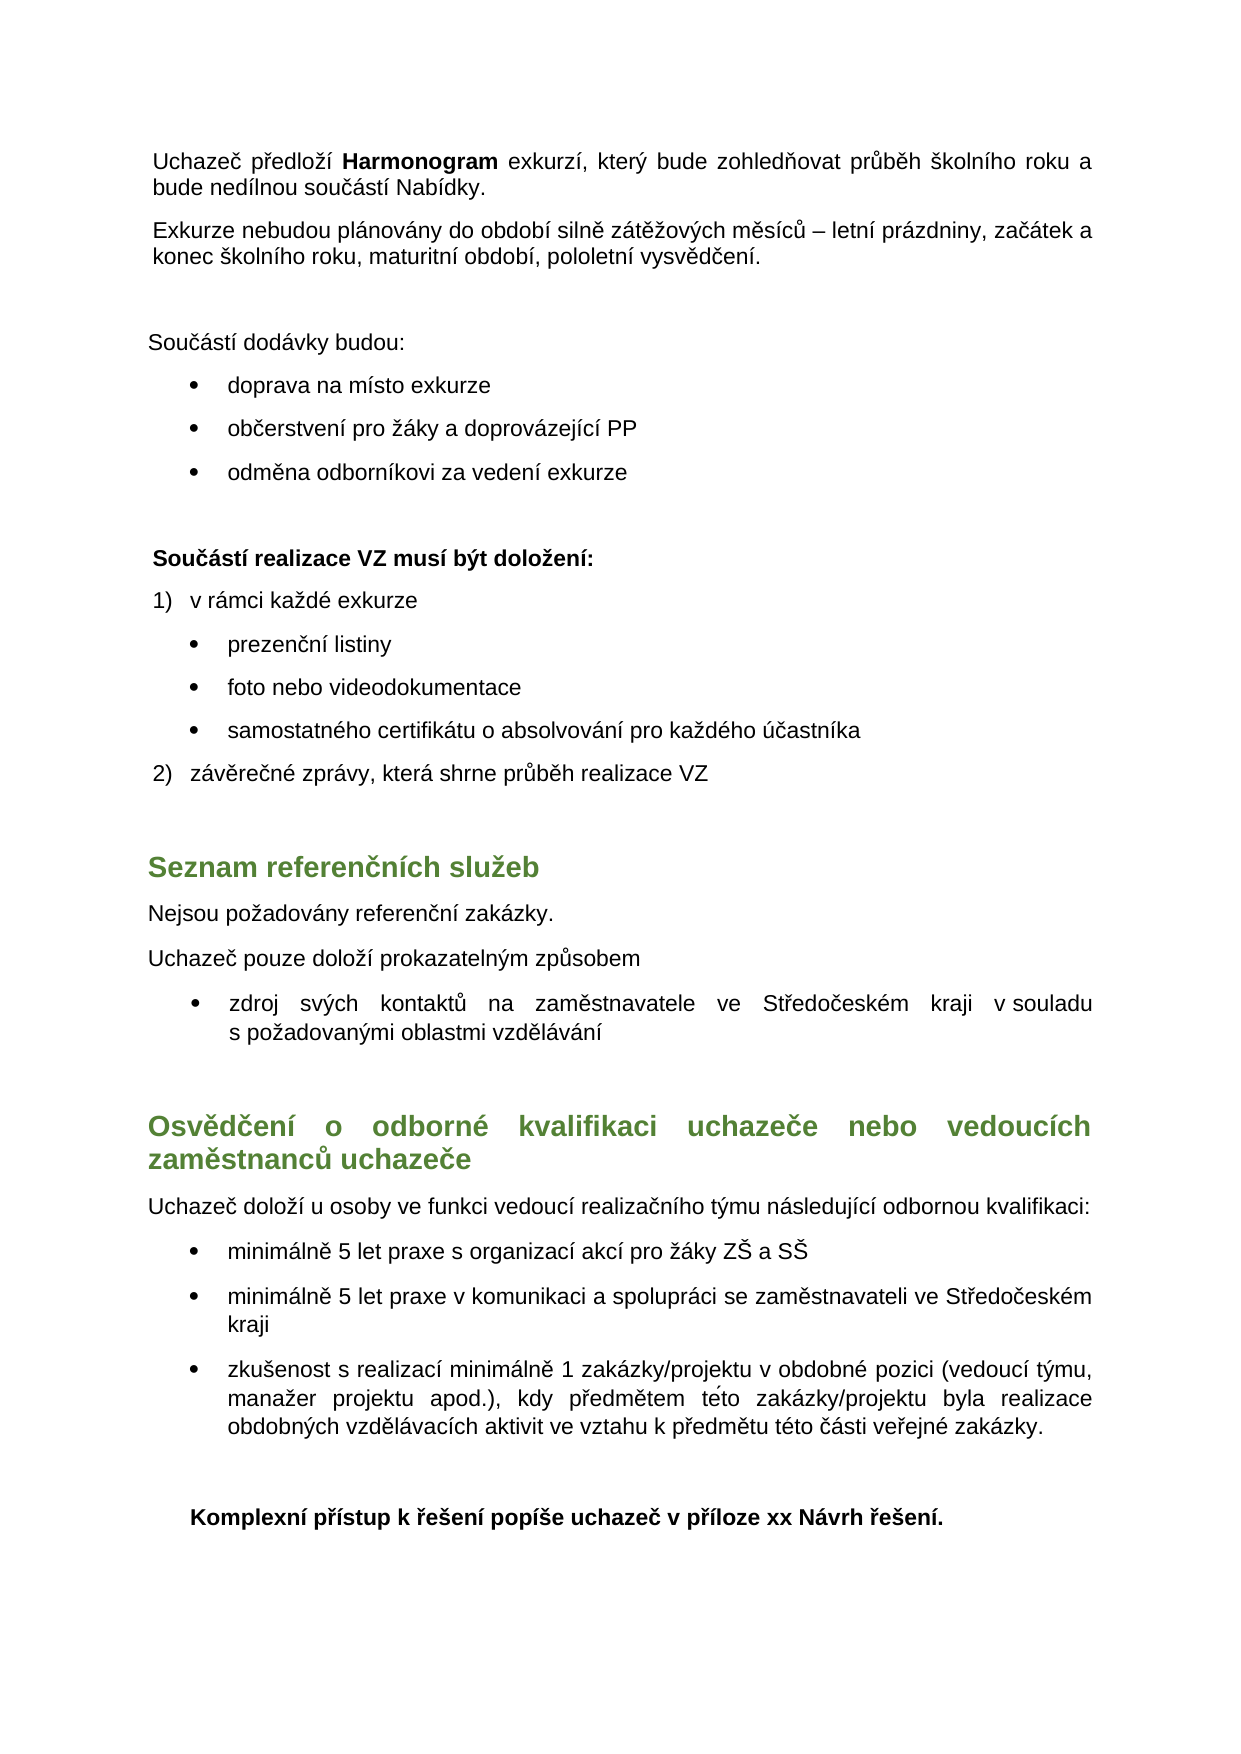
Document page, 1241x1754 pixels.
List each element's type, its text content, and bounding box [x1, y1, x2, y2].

text Uchazeč pouze doloží prokazatelným způsobem [148, 945, 1093, 971]
text Součástí realizace VZ musí být doložení: [152, 544, 1093, 571]
list doprava na místo exkurze [190, 372, 1093, 399]
list minimálně 5 let praxe s organizací akcí pro žáky ZŠ a SŠ [190, 1238, 1093, 1264]
list zkušenost s realizací minimálně 1 zakázky/projektu v obdobné pozici (vedoucí týmu, manažer projektu apod.), kdy předmětem této zakázky/projektu byla realizace obdobných vzdělávacích aktivit ve vztahu k předmětu této části veřejné zakázky. [190, 1356, 1093, 1439]
list odměna odborníkovi za vedení exkurze [190, 458, 1093, 485]
text Nejsou požadovány referenční zakázky. [148, 900, 1093, 926]
text Uchazeč předloží Harmonogram exkurzí, který bude zohledňovat průběh školního roku a bude nedílnou součástí Nabídky. [152, 148, 1093, 200]
text Komplexní přístup k řešení popíše uchazeč v příloze xx Návrh řešení. [190, 1503, 1093, 1530]
text Exkurze nebudou plánovány do období silně zátěžových měsíců – letní prázdniny, začátek a konec školního roku, maturitní období, pololetní vysvědčení. [152, 217, 1093, 270]
list občerstvení pro žáky a doprovázející PP [190, 415, 1093, 442]
list závěrečné zprávy, která shrne průběh realizace VZ [152, 759, 1093, 786]
list foto nebo videodokumentace [190, 673, 1093, 700]
list minimálně 5 let praxe v komunikaci a spolupráci se zaměstnavateli ve Středočeském kraji [190, 1283, 1093, 1338]
list zdroj svých kontaktů na zaměstnavatele ve Středočeském kraji v souladu s požadovanými oblastmi vzdělávání [191, 990, 1093, 1045]
list samostatného certifikátu o absolvování pro každého účastníka [190, 717, 1093, 743]
list v rámci každé exkurze [152, 587, 1093, 614]
text Uchazeč doloží u osoby ve funkci vedoucí realizačního týmu následující odbornou kvalifikaci: [148, 1193, 1093, 1219]
text Součástí dodávky budou: [148, 329, 1093, 356]
list prezenční listiny [190, 631, 1093, 657]
text Osvědčení o odborné kvalifikaci uchazeče nebo vedoucích zaměstnanců uchazeče [148, 1109, 1093, 1176]
text Seznam referenčních služeb [148, 850, 1003, 883]
